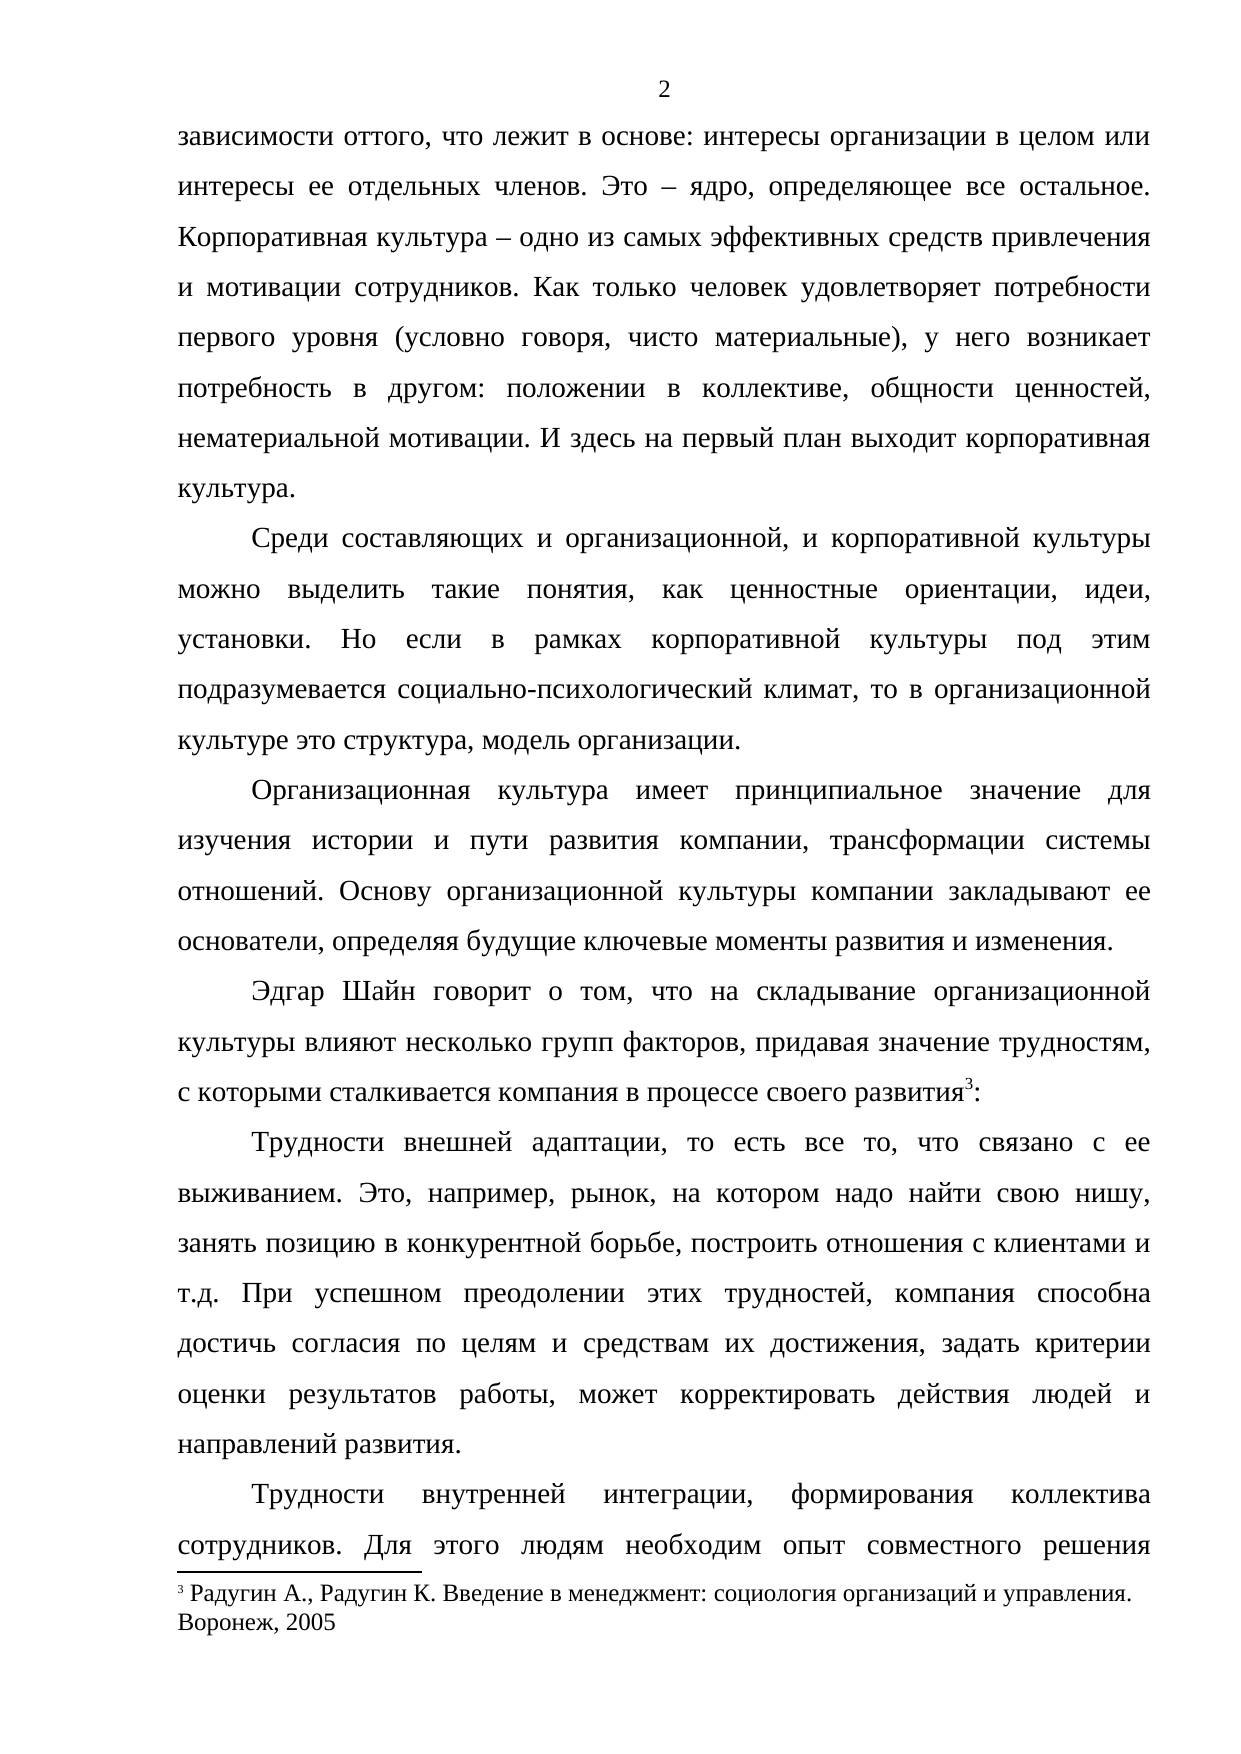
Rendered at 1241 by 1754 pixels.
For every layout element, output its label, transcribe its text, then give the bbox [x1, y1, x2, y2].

text Среди составляющих и организационной, и корпоративной культуры можно выделить такие понятия, как ценностные ориентации, идеи, установки. Но если в рамках корпоративной культуры под этим подразумевается социально-психологический климат, то в организационной культуре это структура, модель организации. [177, 521, 1152, 755]
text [177, 118, 1152, 504]
text Трудности внешней адаптации, то есть все то, что связано с ее выживанием. Это, например, рынок, на котором надо найти свою нишу, занять позицию в конкурентной борьбе, построить отношения с клиентами и т.д. При успешном преодолении этих трудностей, компания способна достичь согласия по целям и средствам их достижения, задать критерии оценки результатов работы, может корректировать действия людей и направлений развития. [177, 1124, 1152, 1460]
text Организационная культура имеет принципиальное значение для изучения истории и пути развития компании, трансформации системы отношений. Основу организационной культуры компании закладывают ее основатели, определяя будущие ключевые моменты развития и изменения. [177, 772, 1152, 957]
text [177, 1477, 1152, 1560]
text Эдгар Шайн говорит о том, что на складывание организационной культуры влияют несколько групп факторов, придавая значение трудностям, с которыми сталкивается компания в процессе своего развития: [177, 973, 1152, 1108]
